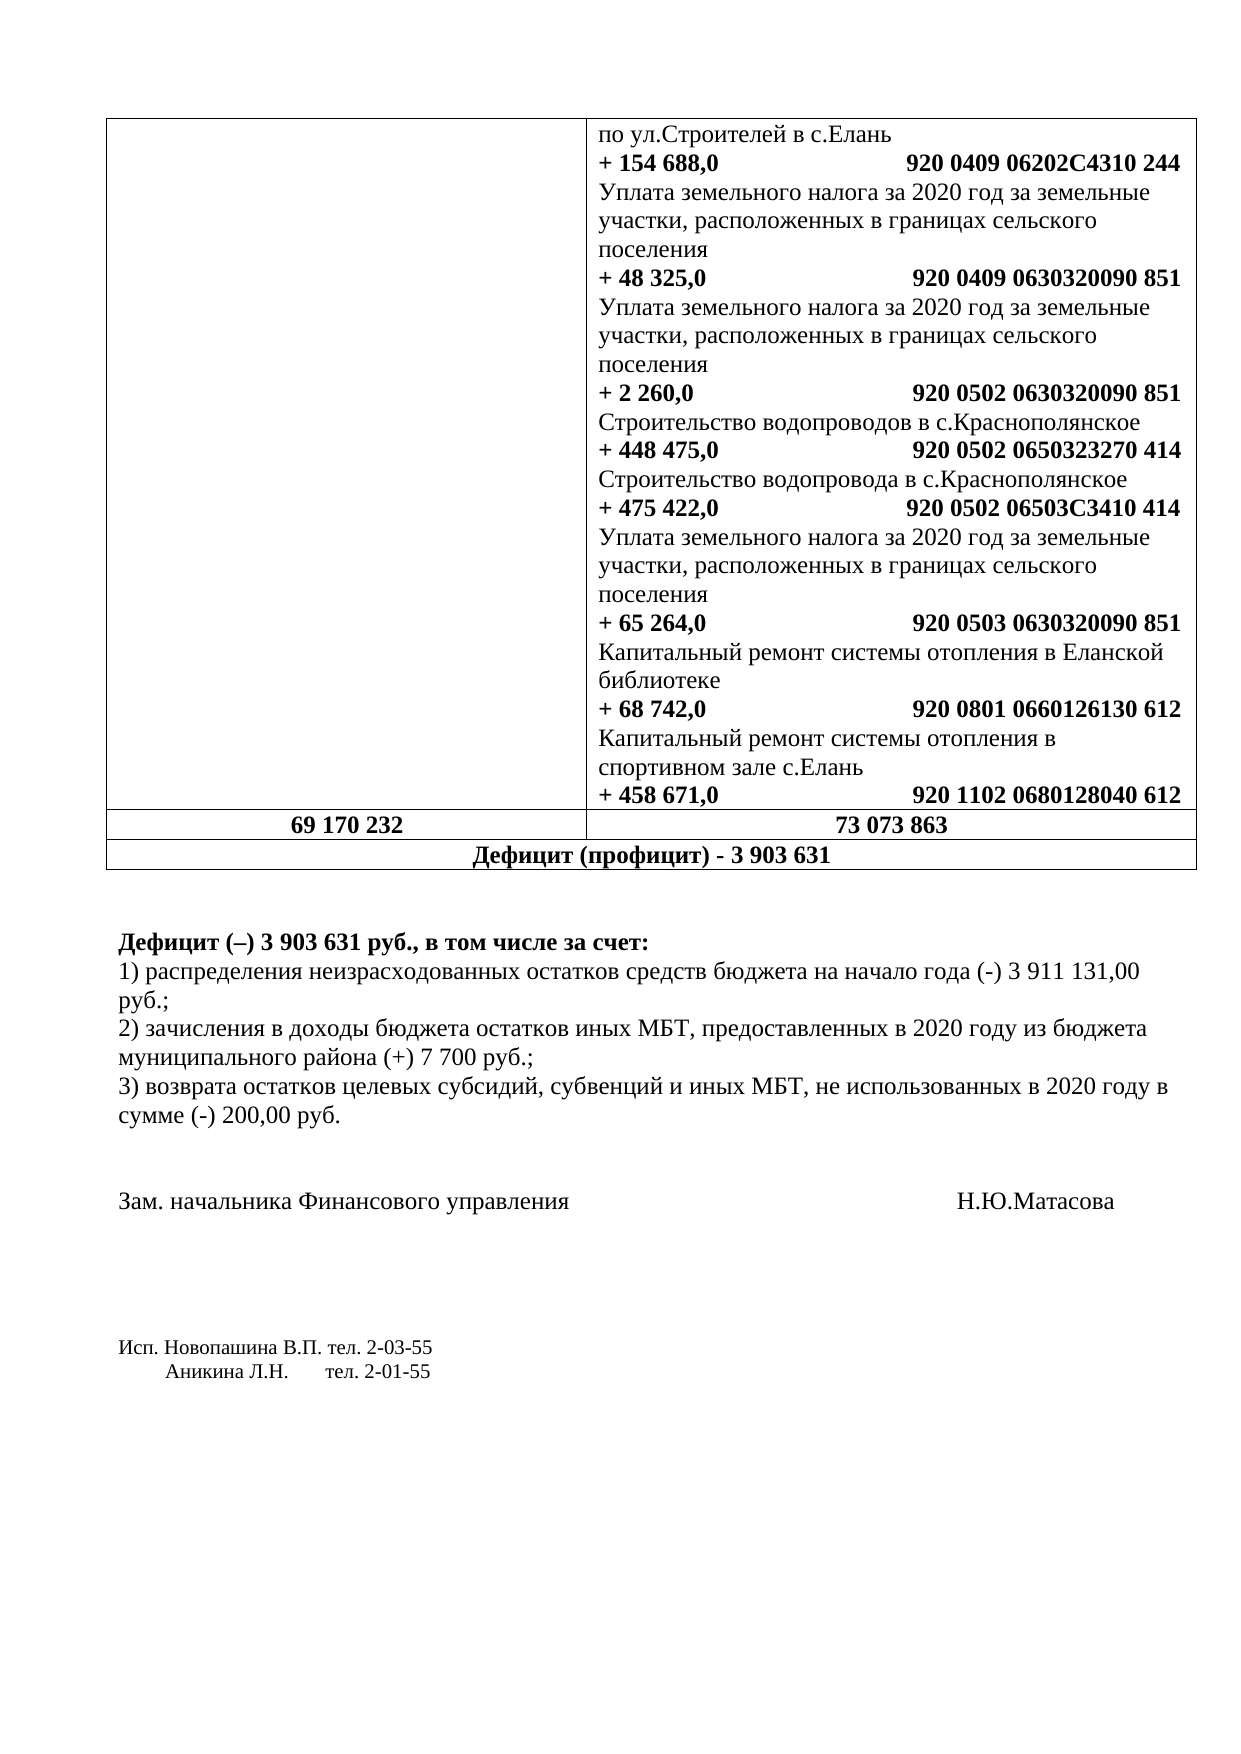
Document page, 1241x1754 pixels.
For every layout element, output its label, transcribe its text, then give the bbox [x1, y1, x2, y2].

text Зам. начальника Финансового управления Н.Ю.Матасова [118, 1186, 1181, 1215]
text Аникина Л.Н. тел. 2-01-55 [118, 1359, 1181, 1383]
table_cell Дефицит (профицит) - 3 903 631 [107, 840, 1196, 869]
text 2) зачисления в доходы бюджета остатков иных МБТ, предоставленных в 2020 году из бюджета муниципального района (+) 7 700 руб.; [118, 1013, 1181, 1071]
text Исп. Новопашина В.П. тел. 2-03-55 [118, 1335, 1181, 1359]
text 3) возврата остатков целевых субсидий, субвенций и иных МБТ, не использованных в 2020 году в сумме (-) 200,00 руб. [118, 1071, 1181, 1128]
text 1) распределения неизрасходованных остатков средств бюджета на начало года (-) 3 911 131,00 руб.; [118, 956, 1181, 1013]
text Дефицит (–) 3 903 631 руб., в том числе за счет: [118, 927, 1181, 956]
table_cell 73 073 863 [587, 810, 1196, 839]
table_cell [587, 119, 1196, 809]
table_cell 69 170 232 [107, 810, 586, 839]
table_cell [107, 119, 586, 809]
